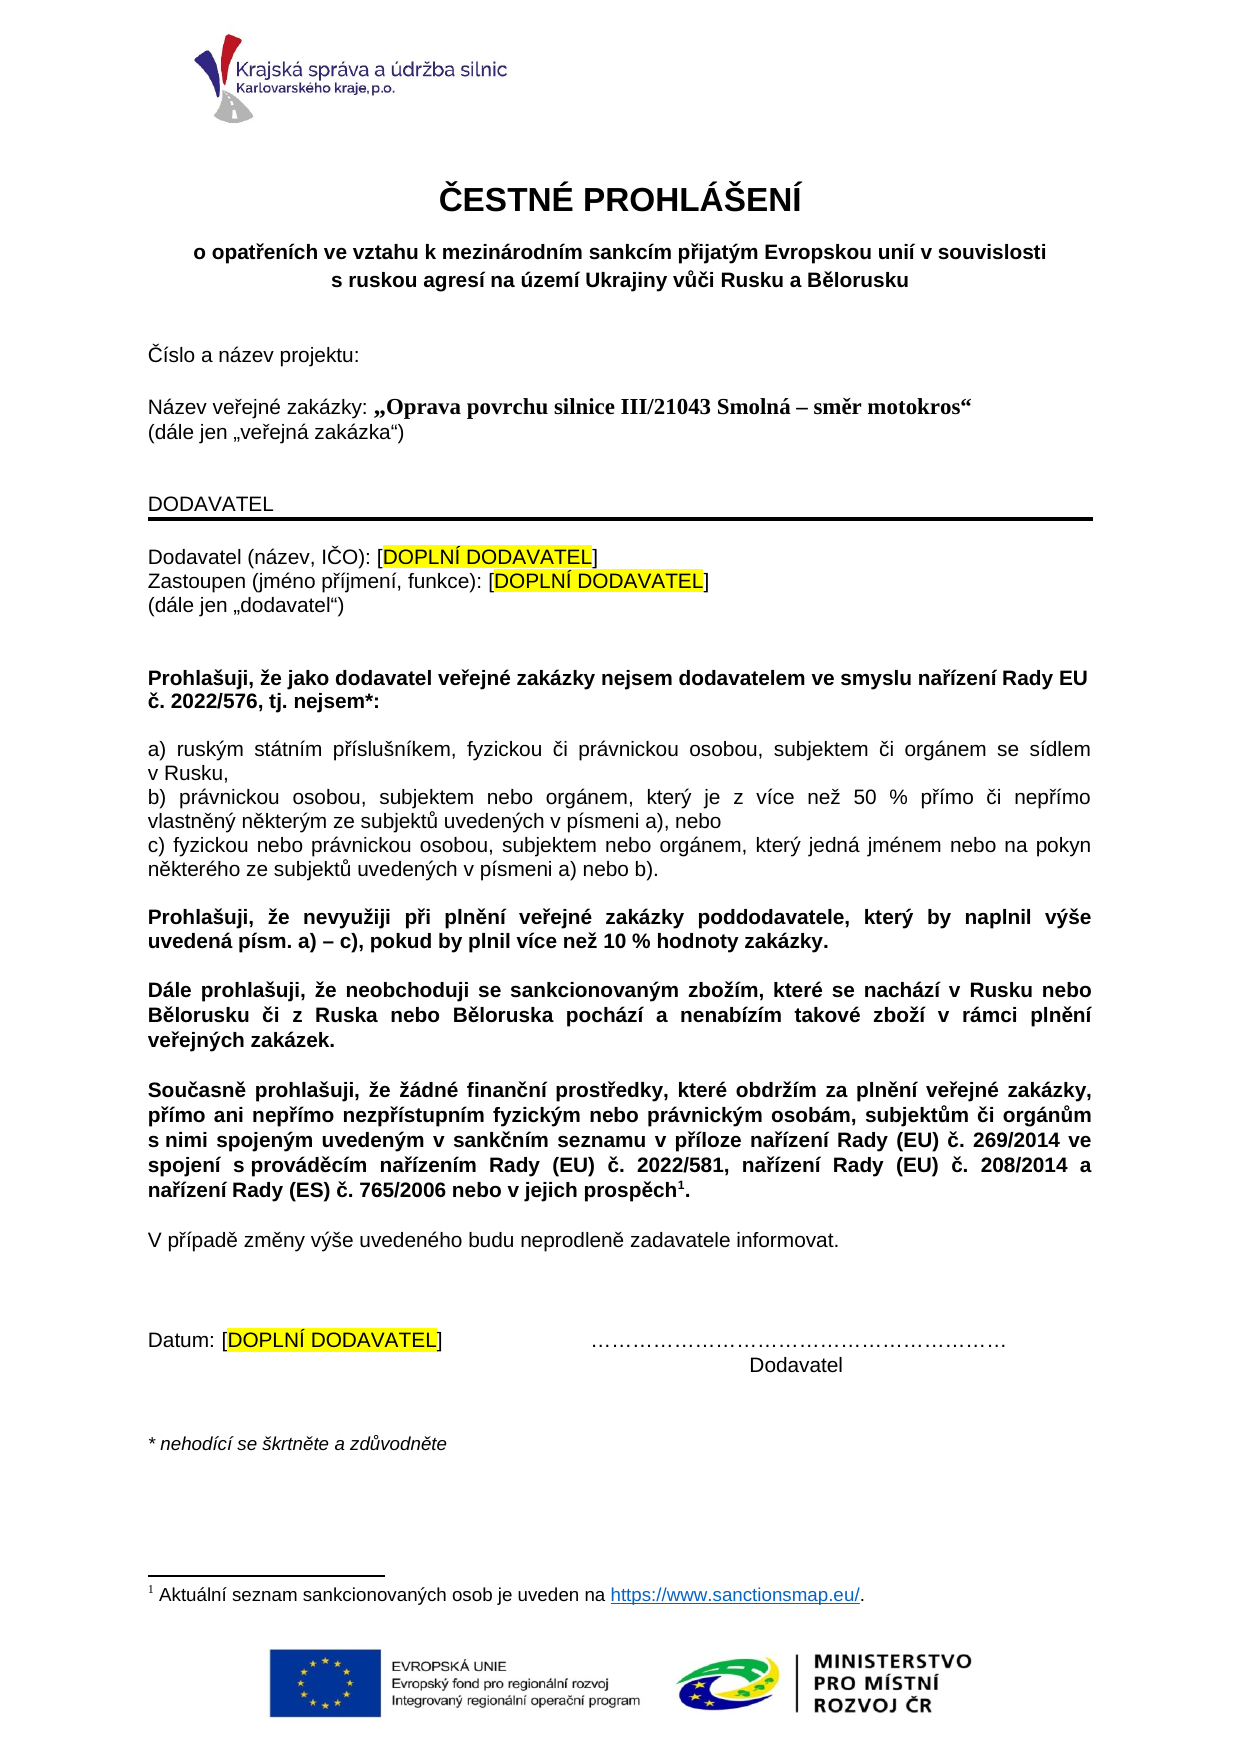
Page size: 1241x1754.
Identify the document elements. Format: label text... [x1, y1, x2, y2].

text Název veřejné zakázky: „Oprava povrchu silnice III/21043 Smolná – směr motokros“ [148, 391, 1093, 419]
text Dodavatel (název, IČO): [DOPLNÍ DODAVATEL] [148, 544, 1093, 568]
text b) právnickou osobou, subjektem nebo orgánem, který je z více než 50 % přímo či nepřímo vlastněný některým ze subjektů uvedených v písmeni a), nebo [148, 785, 1093, 833]
text a) ruským státním příslušníkem, fyzickou či právnickou osobou, subjektem či orgánem se sídlem v Rusku, [148, 737, 1093, 785]
subtitle V případě změny výše uvedeného budu neprodleně zadavatele informovat. [148, 1228, 1093, 1253]
subtitle Dále prohlašuji, že neobchoduji se sankcionovaným zbožím, které se nachází v Rusku nebo Bělorusku či z Ruska nebo Běloruska pochází a nenabízím takové zboží v rámci plnění veřejných zakázek. [148, 978, 1093, 1053]
text Prohlašuji, že nevyužiji při plnění veřejné zakázky poddodavatele, který by naplnil výše uvedená písm. a) – c), pokud by plnil více než 10 % hodnoty zakázky. [148, 905, 1093, 953]
subtitle Datum: [DOPLNÍ DODAVATEL] …………………………………………………… [148, 1328, 1093, 1353]
text Číslo a název projektu: [148, 343, 1093, 367]
picture [246, 1626, 995, 1739]
text Zastoupen (jméno příjmení, funkce): [DOPLNÍ DODAVATEL] [148, 568, 1093, 592]
subtitle * nehodící se škrtněte a zdůvodněte [148, 1433, 1093, 1454]
subtitle ČESTNÉ PROHLÁŠENÍ [148, 191, 1093, 216]
text c) fyzickou nebo právnickou osobou, subjektem nebo orgánem, který jedná jménem nebo na pokyn některého ze subjektů uvedených v písmeni a) nebo b). [148, 833, 1093, 881]
text Prohlašuji, že jako dodavatel veřejné zakázky nejsem dodavatelem ve smyslu nařízení Rady EU č. 2022/576, tj. nejsem*: [148, 665, 1093, 713]
list Dodavatel [664, 1353, 1196, 1377]
text o opatřeních ve vztahu k mezinárodním sankcím přijatým Evropskou unií v souvislosti s ruskou agresí na území Ukrajiny vůči Rusku a Bělorusku [148, 240, 1093, 291]
text DODAVATEL [148, 491, 1093, 517]
text (dále jen „dodavatel“) [148, 592, 1093, 616]
text (dále jen „veřejná zakázka“) [148, 419, 1093, 443]
subtitle Současně prohlašuji, že žádné finanční prostředky, které obdržím za plnění veřejné zakázky, přímo ani nepřímo nezpřístupním fyzickým nebo právnickým osobám, subjektům či orgánům s nimi spojeným uvedeným v sankčním seznamu v příloze nařízení Rady (EU) č. 269/2014 ve spojení s prováděcím nařízením Rady (EU) č. 2022/581, nařízení Rady (EU) č. 208/2014 a nařízení Rady (ES) č. 765/2006 nebo v jejich prospěch. [148, 1078, 1093, 1203]
picture [147, 24, 548, 128]
